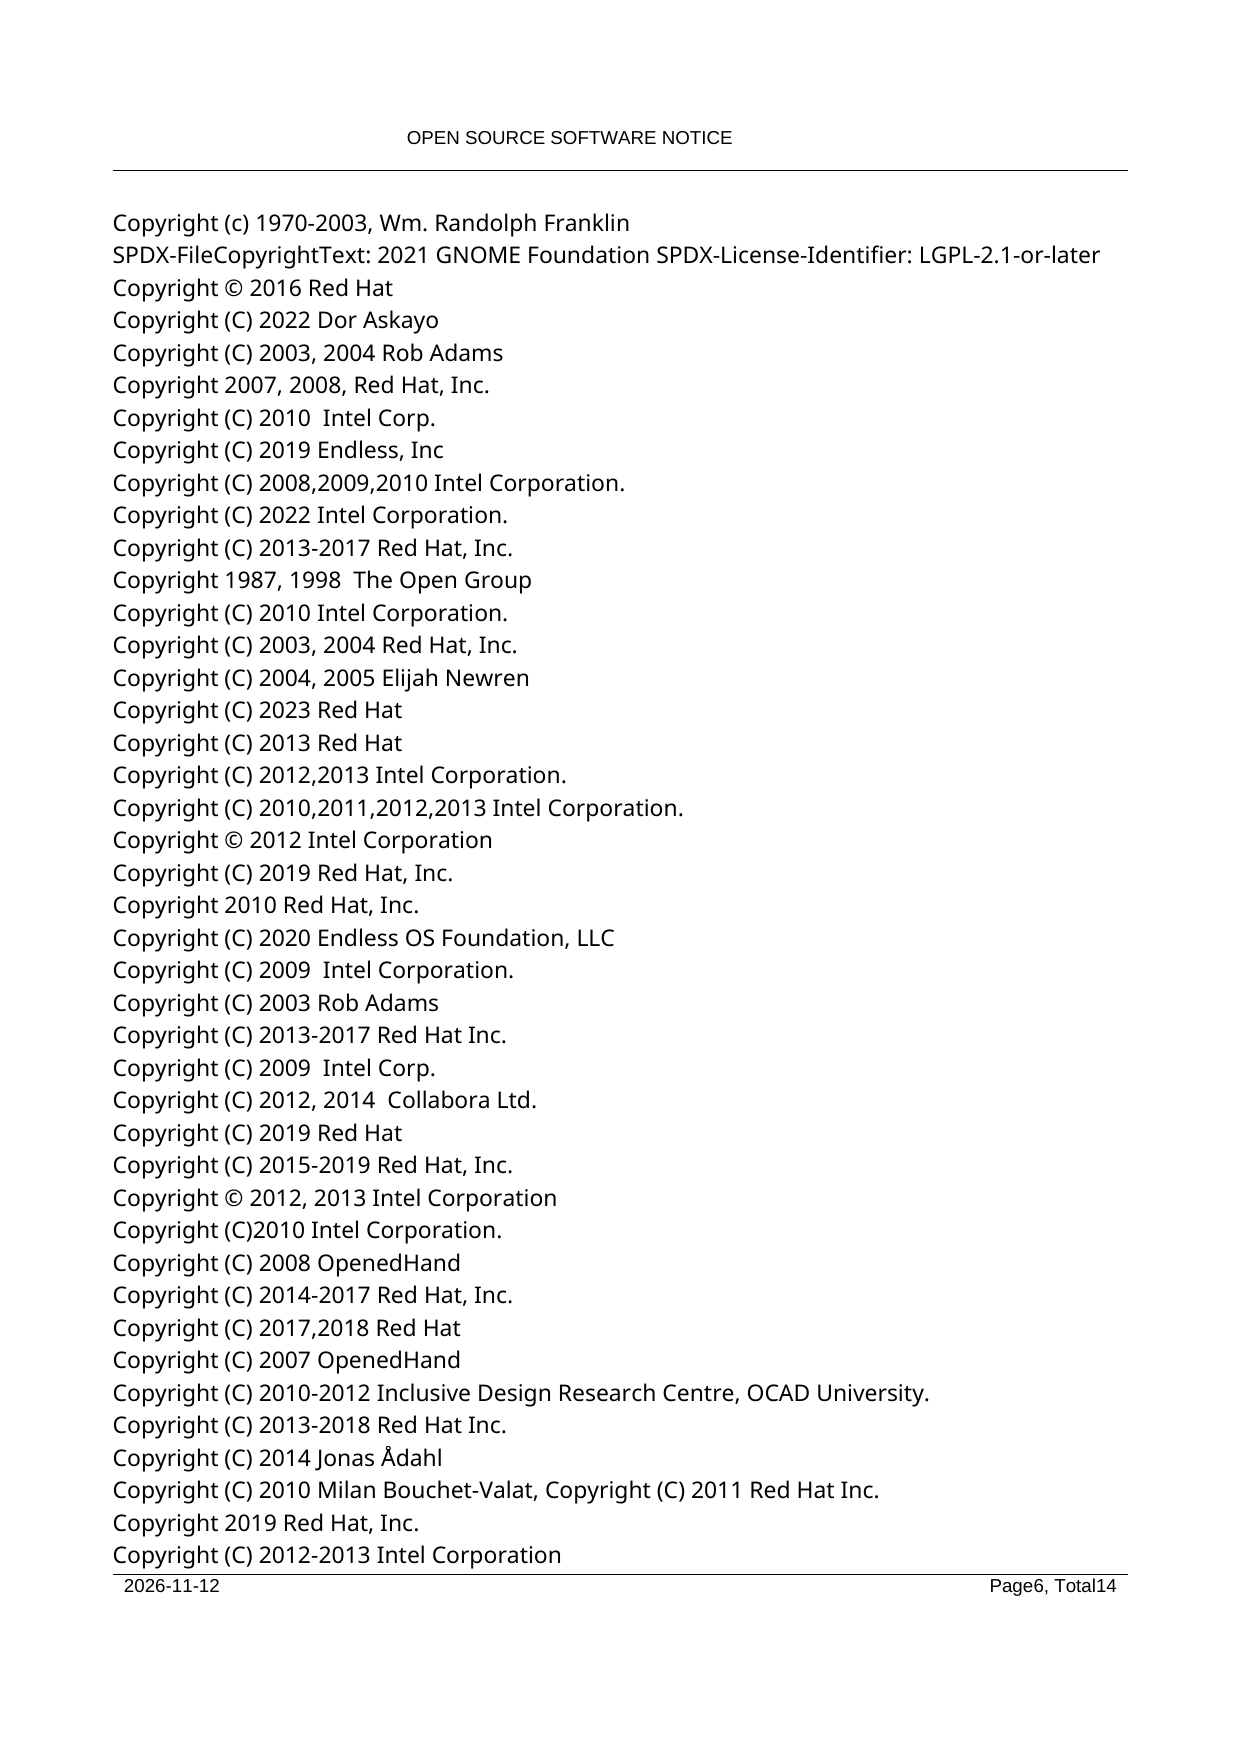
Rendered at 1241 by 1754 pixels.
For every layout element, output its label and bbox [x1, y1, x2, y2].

text [112, 206, 1128, 1571]
